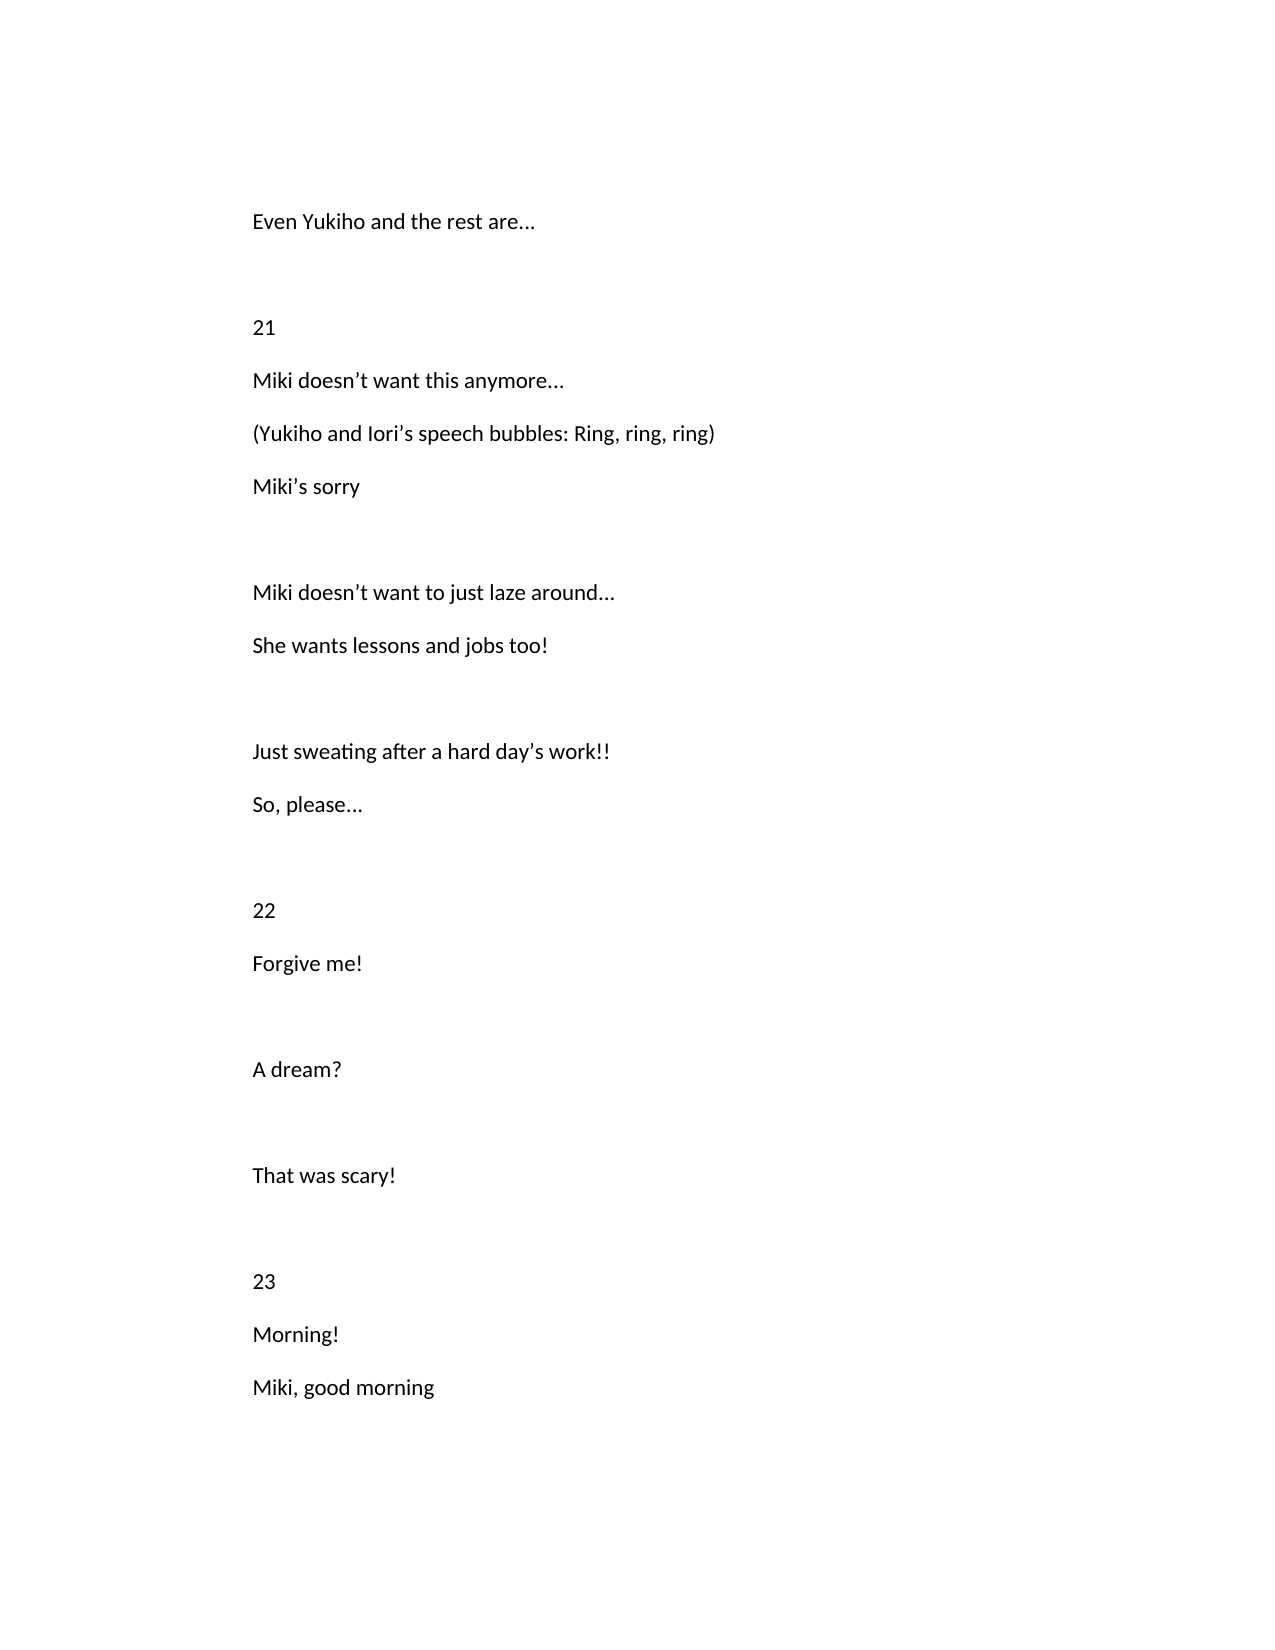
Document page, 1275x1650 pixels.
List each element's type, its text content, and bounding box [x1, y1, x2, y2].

text A dream? [252, 1055, 1098, 1083]
text Forgive me! [252, 949, 1098, 977]
text (Yukiho and Iori’s speech bubbles: Ring, ring, ring) [252, 419, 1098, 447]
text She wants lessons and jobs too! [252, 631, 1098, 659]
text Miki doesn’t want to just laze around... [252, 578, 1098, 606]
text Even Yukiho and the rest are... [252, 207, 1098, 235]
text So, please... [252, 790, 1098, 818]
text Miki doesn’t want this anymore... [252, 366, 1098, 394]
text 23 [252, 1267, 1098, 1295]
text 22 [252, 896, 1098, 924]
text That was scary! [252, 1161, 1098, 1189]
text Miki, good morning [252, 1373, 1098, 1401]
text Morning! [252, 1320, 1098, 1348]
text Miki’s sorry [252, 472, 1098, 500]
text 21 [252, 313, 1098, 341]
text Just sweating after a hard day’s work!! [252, 737, 1098, 765]
